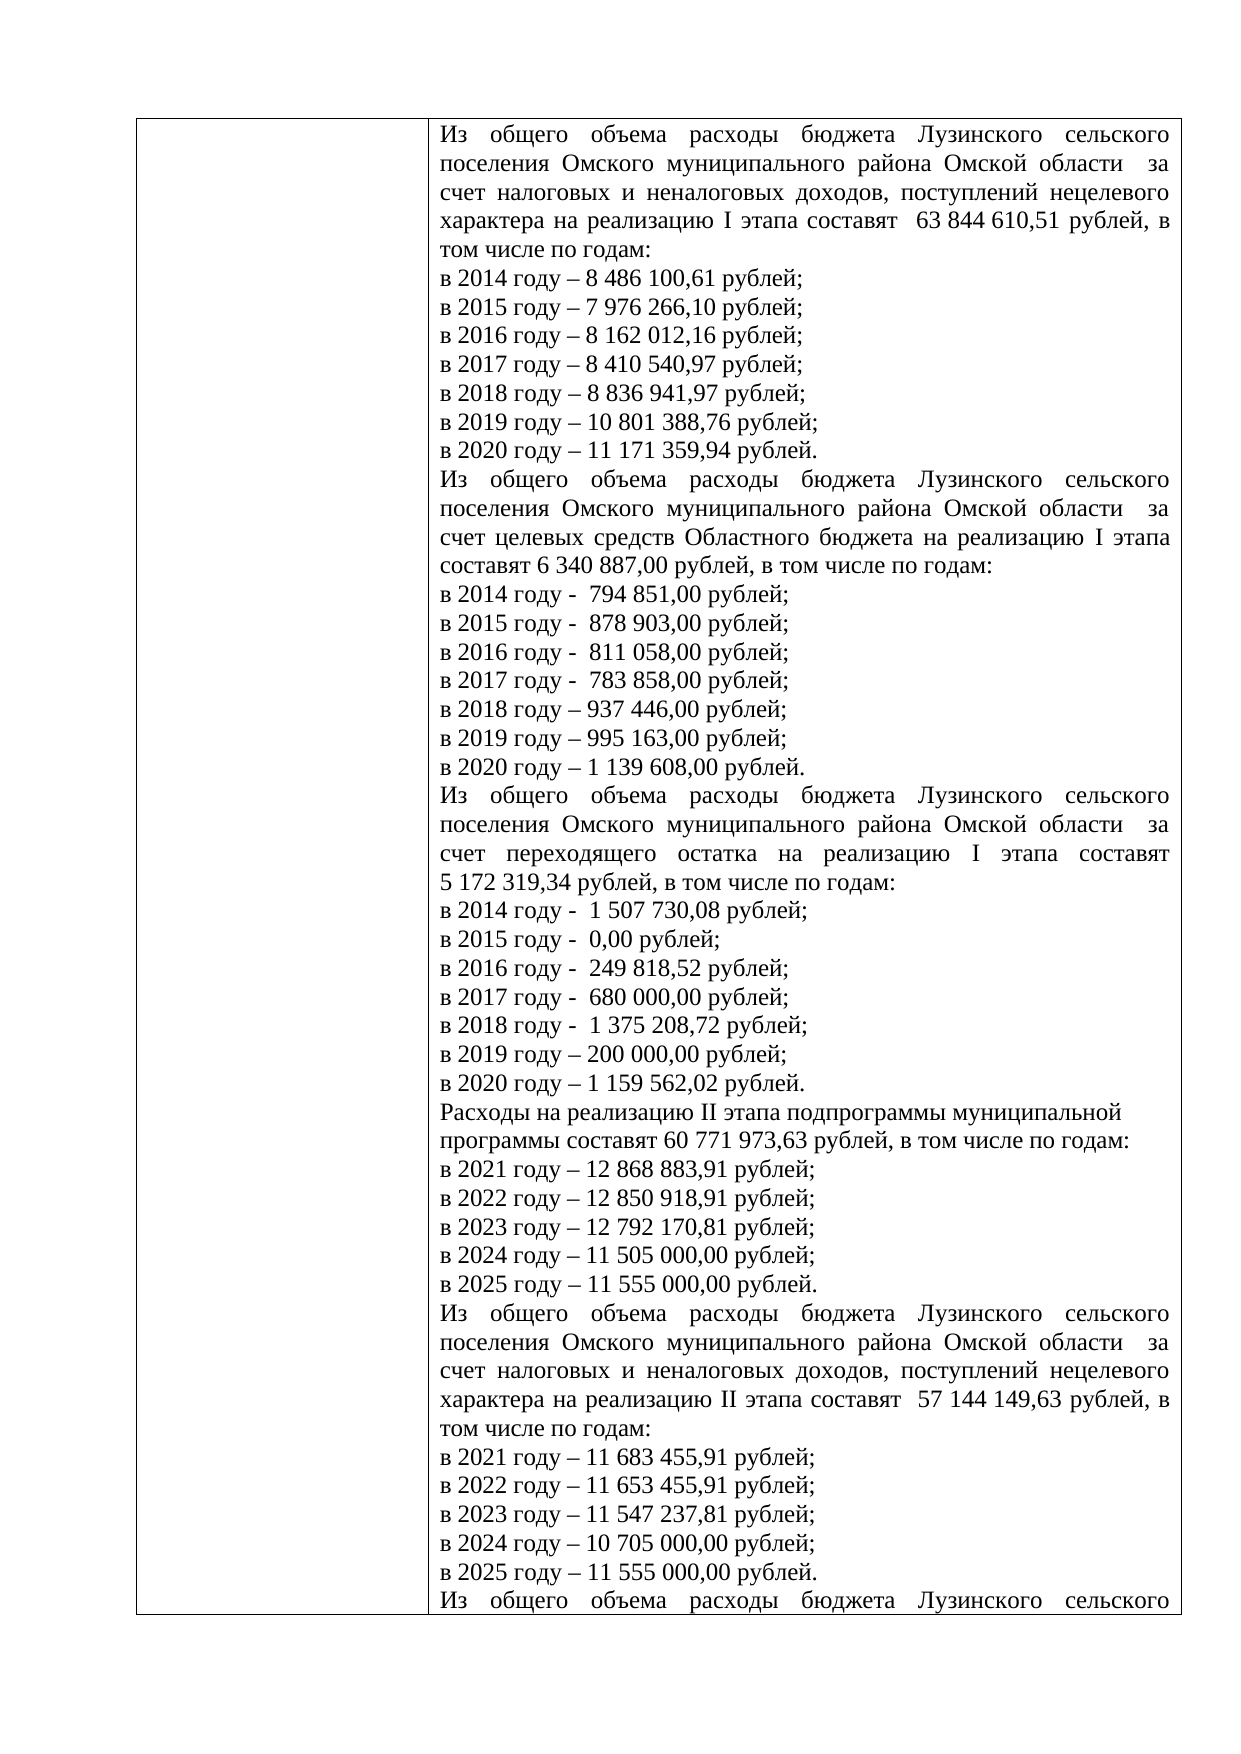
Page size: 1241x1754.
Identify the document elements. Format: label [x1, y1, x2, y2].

table_cell [429, 119, 1181, 1614]
table_cell [137, 119, 428, 1614]
